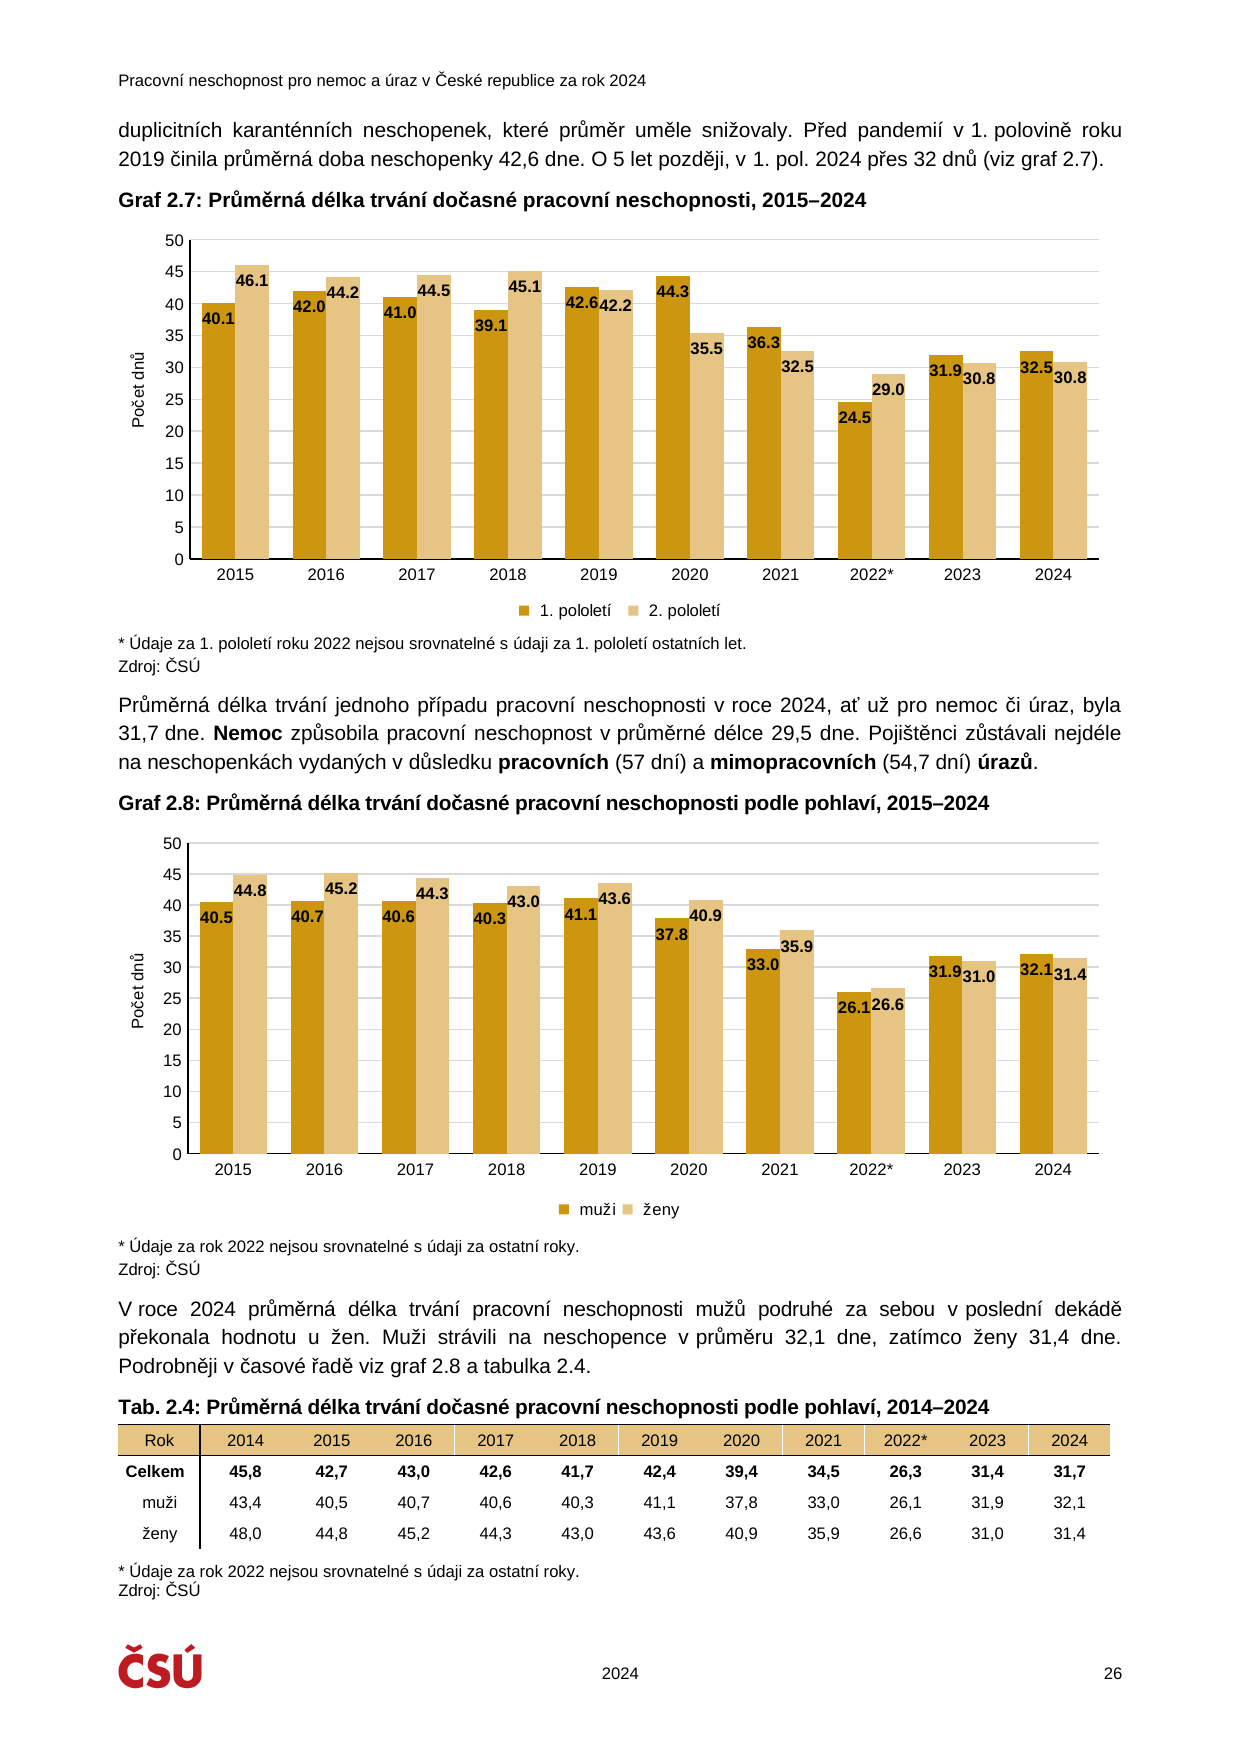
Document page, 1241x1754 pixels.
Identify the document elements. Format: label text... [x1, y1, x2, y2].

table_header 2021 [783, 1425, 864, 1455]
table_cell 34,5 [783, 1456, 864, 1486]
table_cell 42,6 [455, 1456, 537, 1486]
table_cell Celkem [118, 1456, 199, 1486]
table_header 2016 [373, 1425, 454, 1455]
table_cell 41,1 [619, 1486, 700, 1518]
table_header 2015 [291, 1425, 373, 1455]
table_cell 35,9 [783, 1518, 864, 1549]
table_cell 31,7 [1029, 1456, 1110, 1486]
table_cell 31,4 [1029, 1518, 1110, 1549]
text Graf 2.8: Průměrná délka trvání dočasné pracovní neschopnosti podle pohlaví, 2015–2024 [118, 791, 1122, 815]
text Zdroj: ČSÚ [118, 1581, 1122, 1600]
table_cell 40,6 [455, 1486, 537, 1518]
table_header 2017 [455, 1425, 537, 1455]
table_cell 43,6 [619, 1518, 700, 1549]
table_cell 31,9 [946, 1486, 1028, 1518]
text Zdroj: ČSÚ [118, 1260, 1122, 1279]
text * Údaje za rok 2022 nejsou srovnatelné s údaji za ostatní roky. [118, 1561, 1122, 1581]
table_header 2022* [865, 1425, 946, 1455]
table_cell 41,7 [537, 1456, 618, 1486]
table_cell 40,9 [700, 1518, 782, 1549]
table_cell muži [118, 1486, 199, 1518]
table_cell 44,3 [455, 1518, 537, 1549]
text Graf 2.7: Průměrná délka trvání dočasné pracovní neschopnosti, 2015–2024 [118, 188, 1122, 212]
picture [118, 1643, 202, 1689]
table_header Rok [118, 1425, 199, 1455]
table_cell ženy [118, 1518, 199, 1549]
table_cell 40,5 [291, 1486, 373, 1518]
table_cell 26,1 [865, 1486, 946, 1518]
table_header 2014 [201, 1425, 291, 1455]
table_cell 43,0 [537, 1518, 618, 1549]
table_cell 31,4 [946, 1456, 1028, 1486]
table_header 2018 [537, 1425, 618, 1455]
text V roce 2024 průměrná délka trvání pracovní neschopnosti mužů podruhé za sebou v poslední dekádě překonala hodnotu u žen. Muži strávili na neschopence v průměru 32,1 dne, zatímco ženy 31,4 dne. Podrobněji v časové řadě viz graf 2.8 a tabulka 2.4. [118, 1296, 1122, 1378]
table_header 2024 [1029, 1425, 1110, 1455]
table_cell 44,8 [291, 1518, 373, 1549]
text Průměrná délka trvání jednoho případu pracovní neschopnosti v roce 2024, ať už pro nemoc či úraz, byla 31,7 dne. Nemoc způsobila pracovní neschopnost v průměrné délce 29,5 dne. Pojištěnci zůstávali nejdéle na neschopenkách vydaných v důsledku pracovních (57 dní) a mimopracovních (54,7 dní) úrazů. [118, 692, 1122, 774]
table_cell 40,3 [537, 1486, 618, 1518]
table_header 2020 [700, 1425, 782, 1455]
text Tab. 2.4: Průměrná délka trvání dočasné pracovní neschopnosti podle pohlaví, 2014–2024 [118, 1395, 1122, 1419]
text * Údaje za 1. pololetí roku 2022 nejsou srovnatelné s údaji za 1. pololetí ostatních let. [118, 631, 1122, 653]
table_cell 26,3 [865, 1456, 946, 1486]
table_cell 40,7 [373, 1486, 454, 1518]
table_cell 33,0 [783, 1486, 864, 1518]
table_header 2019 [619, 1425, 700, 1455]
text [118, 118, 1122, 171]
text Zdroj: ČSÚ [118, 657, 1122, 676]
table_cell 39,4 [700, 1456, 782, 1486]
table_cell 37,8 [700, 1486, 782, 1518]
table_cell 42,7 [291, 1456, 373, 1486]
table_cell 48,0 [201, 1518, 291, 1549]
table_cell 32,1 [1029, 1486, 1110, 1518]
table_header 2023 [946, 1425, 1028, 1455]
table_cell 31,0 [946, 1518, 1028, 1549]
table_cell 43,4 [201, 1486, 291, 1518]
table_cell 42,4 [619, 1456, 700, 1486]
table_cell 45,2 [373, 1518, 454, 1549]
table_cell 26,6 [865, 1518, 946, 1549]
table_cell 45,8 [201, 1456, 291, 1486]
table_cell 43,0 [373, 1456, 454, 1486]
text * Údaje za rok 2022 nejsou srovnatelné s údaji za ostatní roky. [118, 1234, 1122, 1256]
